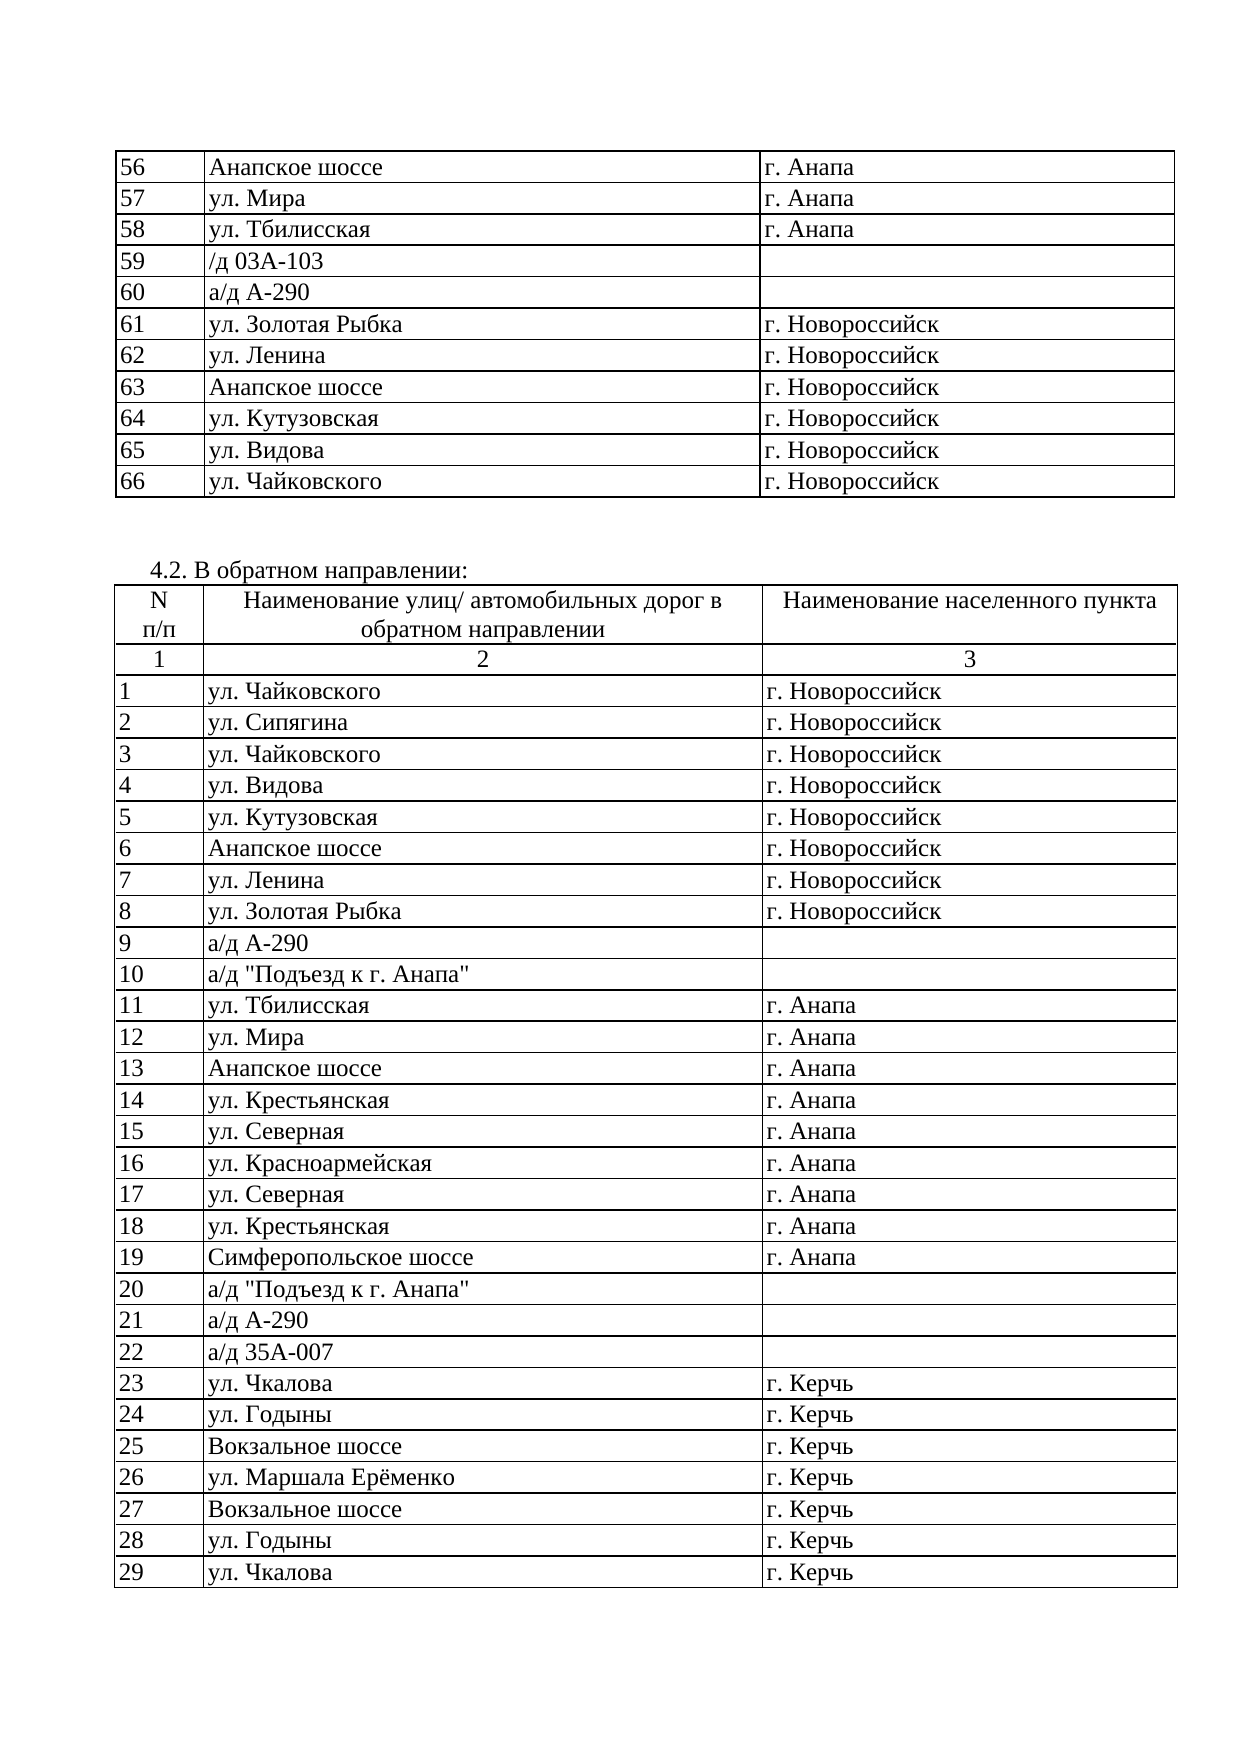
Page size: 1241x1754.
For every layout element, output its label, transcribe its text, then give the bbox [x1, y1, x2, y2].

table_cell г. Керчь [763, 1461, 1177, 1492]
table_cell [763, 926, 1177, 957]
table_cell ул. Кутузовская [205, 403, 759, 433]
table_cell Вокзальное шоссе [204, 1431, 762, 1461]
table_cell Анапское шоссе [204, 1053, 762, 1083]
table_cell ул. Чайковского [205, 466, 759, 496]
table_cell г. Новороссийск [761, 466, 1174, 496]
table_cell г. Анапа [763, 1241, 1177, 1272]
table_cell г. Новороссийск [761, 340, 1174, 370]
table_cell ул. Крестьянская [204, 1085, 762, 1115]
table_cell 59 [117, 246, 204, 276]
table_cell г. Керчь [763, 1398, 1177, 1429]
table_cell ул. Чайковского [204, 739, 762, 769]
table_cell ул. Крестьянская [204, 1211, 762, 1241]
table_cell ул. Тбилисская [204, 991, 762, 1020]
table_cell 14 [115, 1084, 203, 1115]
table_cell 25 [115, 1430, 203, 1461]
table_cell 2 [204, 645, 762, 674]
table_cell 3 [763, 643, 1177, 674]
table_cell 6 [115, 833, 203, 863]
table_cell ул. Чайковского [204, 676, 762, 706]
table_cell 29 [115, 1556, 203, 1587]
table_cell 66 [117, 466, 204, 496]
table_cell г. Новороссийск [763, 737, 1177, 769]
table_cell г. Новороссийск [763, 706, 1177, 737]
table_cell г. Новороссийск [761, 435, 1174, 464]
table_cell ул. Чкалова [204, 1557, 762, 1587]
table_cell г. Новороссийск [761, 372, 1174, 402]
table_cell г. Анапа [763, 1115, 1177, 1146]
table_cell 65 [117, 435, 204, 464]
table_cell г. Анапа [763, 1083, 1177, 1115]
table_cell [763, 1304, 1177, 1335]
table_cell а/д "Подъезд к г. Анапа" [204, 1274, 762, 1303]
table_cell г. Новороссийск [763, 800, 1177, 832]
table_cell г. Новороссийск [761, 309, 1174, 339]
table_cell г. Керчь [763, 1555, 1177, 1587]
table_cell Анапское шоссе [204, 833, 762, 863]
table_cell г. Керчь [763, 1366, 1177, 1398]
table_cell а/д "Подъезд к г. Анапа" [204, 959, 762, 989]
table_cell 10 [115, 959, 203, 989]
table_cell 5 [115, 801, 203, 832]
table_cell 17 [115, 1179, 203, 1209]
table_cell г. Керчь [763, 1492, 1177, 1524]
table_cell г. Новороссийск [763, 863, 1177, 894]
table_header Наименование улиц/ автомобильных дорог в обратном направлении [204, 586, 762, 643]
table_cell г. Новороссийск [763, 674, 1177, 706]
table_cell [761, 246, 1174, 276]
table_cell 27 [115, 1493, 203, 1524]
table_cell Симферопольское шоссе [204, 1242, 762, 1272]
table_cell [761, 277, 1174, 307]
table_cell 60 [117, 277, 204, 307]
table_cell г. Анапа [763, 1020, 1177, 1052]
table_cell 21 [115, 1305, 203, 1335]
table_cell а/д А-290 [204, 1305, 762, 1335]
table_cell Анапское шоссе [205, 372, 759, 402]
table_cell 28 [115, 1525, 203, 1555]
table_cell [763, 1335, 1177, 1366]
table_cell а/д 35А-007 [204, 1337, 762, 1366]
table_cell г. Анапа [761, 183, 1174, 213]
table_cell 11 [115, 990, 203, 1020]
table_cell Вокзальное шоссе [204, 1494, 762, 1524]
table_cell 16 [115, 1147, 203, 1178]
table_cell 61 [117, 309, 204, 339]
table_header N п/п [115, 586, 203, 643]
table_cell ул. Кутузовская [204, 802, 762, 832]
table_cell 64 [117, 403, 204, 433]
table_cell 9 [115, 927, 203, 957]
table_cell 20 [115, 1273, 203, 1303]
table_cell г. Керчь [763, 1429, 1177, 1461]
table_cell г. Керчь [763, 1524, 1177, 1555]
table_cell ул. Северная [204, 1179, 762, 1209]
table_cell ул. Тбилисская [205, 215, 759, 244]
table_cell 1 [115, 644, 203, 674]
table_cell г. Анапа [761, 152, 1174, 181]
table_cell [763, 958, 1177, 989]
table_cell г. Анапа [761, 215, 1174, 244]
table_cell ул. Мира [204, 1022, 762, 1052]
table_cell ул. Ленина [205, 340, 759, 370]
table_cell ул. Видова [204, 770, 762, 800]
table_cell 24 [115, 1399, 203, 1429]
table_cell 3 [115, 738, 203, 769]
table_cell 26 [115, 1462, 203, 1492]
text 4.2. В обратном направлении: [150, 555, 1090, 584]
table_cell 63 [117, 372, 204, 402]
table_cell 22 [115, 1336, 203, 1366]
table_cell г. Новороссийск [763, 895, 1177, 926]
table_cell ул. Сипягина [204, 707, 762, 737]
table_cell г. Новороссийск [761, 403, 1174, 433]
table_cell а/д А-290 [205, 277, 759, 307]
table_cell 13 [115, 1053, 203, 1083]
table_cell 7 [115, 864, 203, 894]
table_cell г. Анапа [763, 1146, 1177, 1178]
table_cell 12 [115, 1021, 203, 1052]
table_cell 57 [117, 183, 204, 213]
table_cell г. Анапа [763, 1209, 1177, 1241]
table_cell 4 [115, 770, 203, 800]
table_cell [763, 1272, 1177, 1303]
table_cell г. Новороссийск [763, 769, 1177, 800]
table_cell ул. Золотая Рыбка [205, 309, 759, 339]
table_cell ул. Мира [205, 183, 759, 213]
table_cell 1 [115, 675, 203, 706]
table_cell 15 [115, 1116, 203, 1146]
table_cell ул. Годыны [204, 1400, 762, 1429]
table_cell /д 03А-103 [205, 246, 759, 276]
table_cell 56 [117, 152, 204, 181]
table_cell ул. Ленина [204, 865, 762, 894]
table_cell 19 [115, 1242, 203, 1272]
table_cell а/д А-290 [204, 928, 762, 957]
table_cell 18 [115, 1210, 203, 1241]
table_cell ул. Годыны [204, 1525, 762, 1555]
table_cell 62 [117, 340, 204, 370]
table_cell г. Анапа [763, 1178, 1177, 1209]
table_cell 23 [115, 1368, 203, 1398]
table_cell ул. Чкалова [204, 1368, 762, 1398]
table_cell г. Анапа [763, 989, 1177, 1020]
table_cell ул. Золотая Рыбка [204, 896, 762, 926]
table_cell Анапское шоссе [205, 152, 759, 181]
table_cell 58 [117, 215, 204, 244]
table_header Наименование населенного пункта [763, 586, 1177, 643]
table_cell ул. Северная [204, 1116, 762, 1146]
table_cell ул. Видова [205, 435, 759, 464]
table_cell г. Анапа [763, 1052, 1177, 1083]
table_cell ул. Красноармейская [204, 1148, 762, 1178]
table_cell г. Новороссийск [763, 832, 1177, 863]
table_cell ул. Маршала Ерёменко [204, 1462, 762, 1492]
table_cell 8 [115, 896, 203, 926]
table_cell 2 [115, 707, 203, 737]
